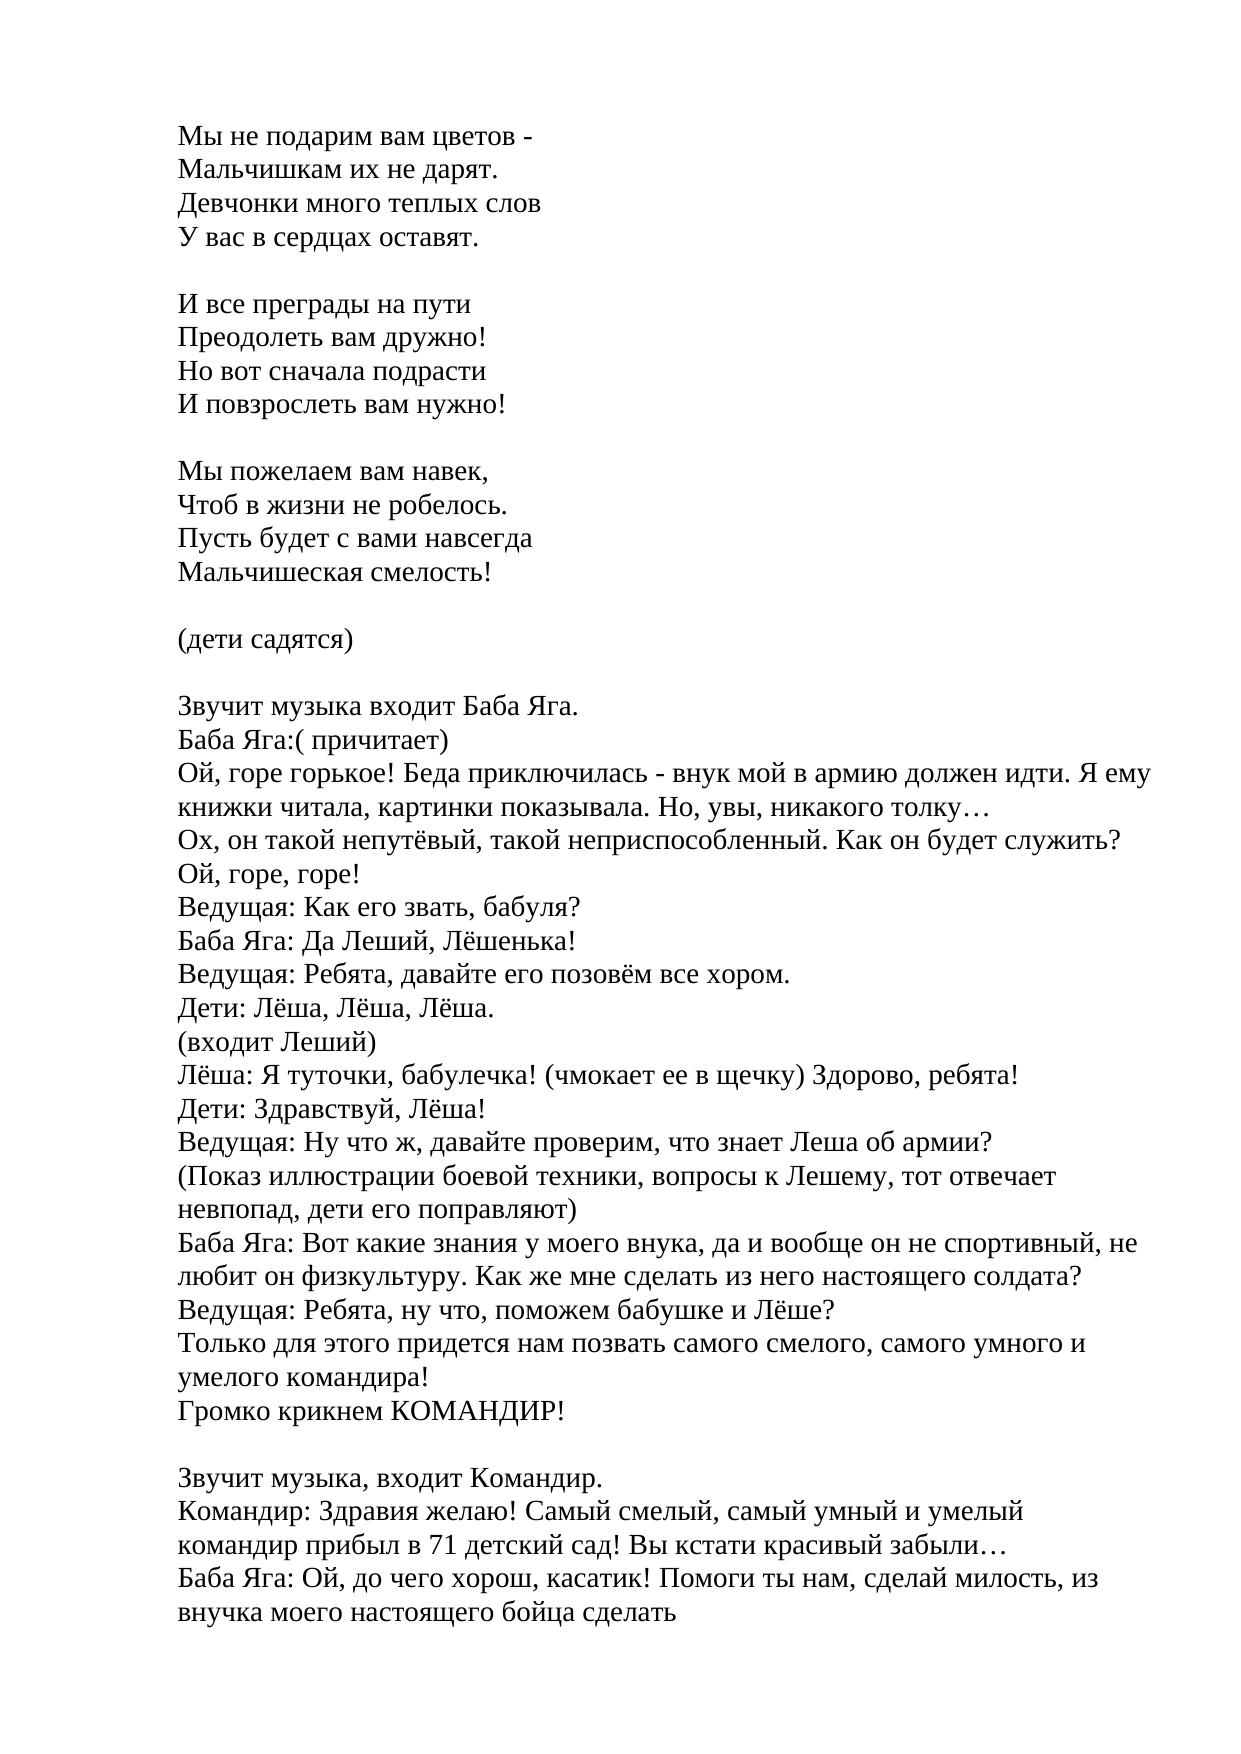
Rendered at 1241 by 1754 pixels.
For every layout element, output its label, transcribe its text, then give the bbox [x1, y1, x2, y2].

text Ведущая: Ребята, ну что, поможем бабушке и Лёше? [177, 1292, 1152, 1326]
text Только для этого придется нам позвать самого смелого, самого умного и умелого командира! [177, 1326, 1152, 1393]
text Но вот сначала подрасти И повзрослеть вам нужно! [177, 353, 1152, 420]
text Звучит музыка входит Баба Яга. [177, 688, 1152, 722]
text И все преграды на пути Преодолеть вам дружно! [177, 286, 1152, 353]
text Мы не подарим вам цветов - Мальчишкам их не дарят. Девчонки много теплых слов У вас в сердцах оставят. [177, 118, 1152, 252]
text Громко крикнем КОМАНДИР! [177, 1393, 1152, 1426]
text Командир: Здравия желаю! Самый смелый, самый умный и умелый командир прибыл в 71 детский сад! Вы кстати красивый забыли… [177, 1493, 1152, 1560]
text Баба Яга: Ой, до чего хорош, касатик! Помоги ты нам, сделай милость, из внучка моего настоящего бойца сделать [177, 1560, 1152, 1627]
text Баба Яга:( причитает) Ой, горе горькое! Беда приключилась - внук мой в армию должен идти. Я ему книжки читала, картинки показывала. Но, увы, никакого толку… [177, 722, 1152, 822]
text Ох, он такой непутёвый, такой неприспособленный. Как он будет служить? Ой, горе, горе! Ведущая: Как его звать, бабуля? Баба Яга: Да Леший, Лёшенька! Ведущая: Ребята, давайте его позовём все хором. Дети: Лёша, Лёша, Лёша. (входит Леший) Лёша: Я туточки, бабулечка! (чмокает ее в щечку) Здорово, ребята! Дети: Здравствуй, Лёша! Ведущая: Ну что ж, давайте проверим, что знает Леша об армии? (Показ иллюстрации боевой техники, вопросы к Лешему, тот отвечает невпопад, дети его поправляют) Баба Яга: Вот какие знания у моего внука, да и вообще он не спортивный, не любит он физкультуру. Как же мне сделать из него настоящего солдата? [177, 822, 1152, 1292]
text Мы пожелаем вам навек, [177, 453, 1152, 487]
text Чтоб в жизни не робелось. Пусть будет с вами навсегда Мальчишеская смелость! [177, 487, 1152, 588]
text Звучит музыка, входит Командир. [177, 1460, 1152, 1493]
text (дети садятся) [177, 621, 1152, 655]
